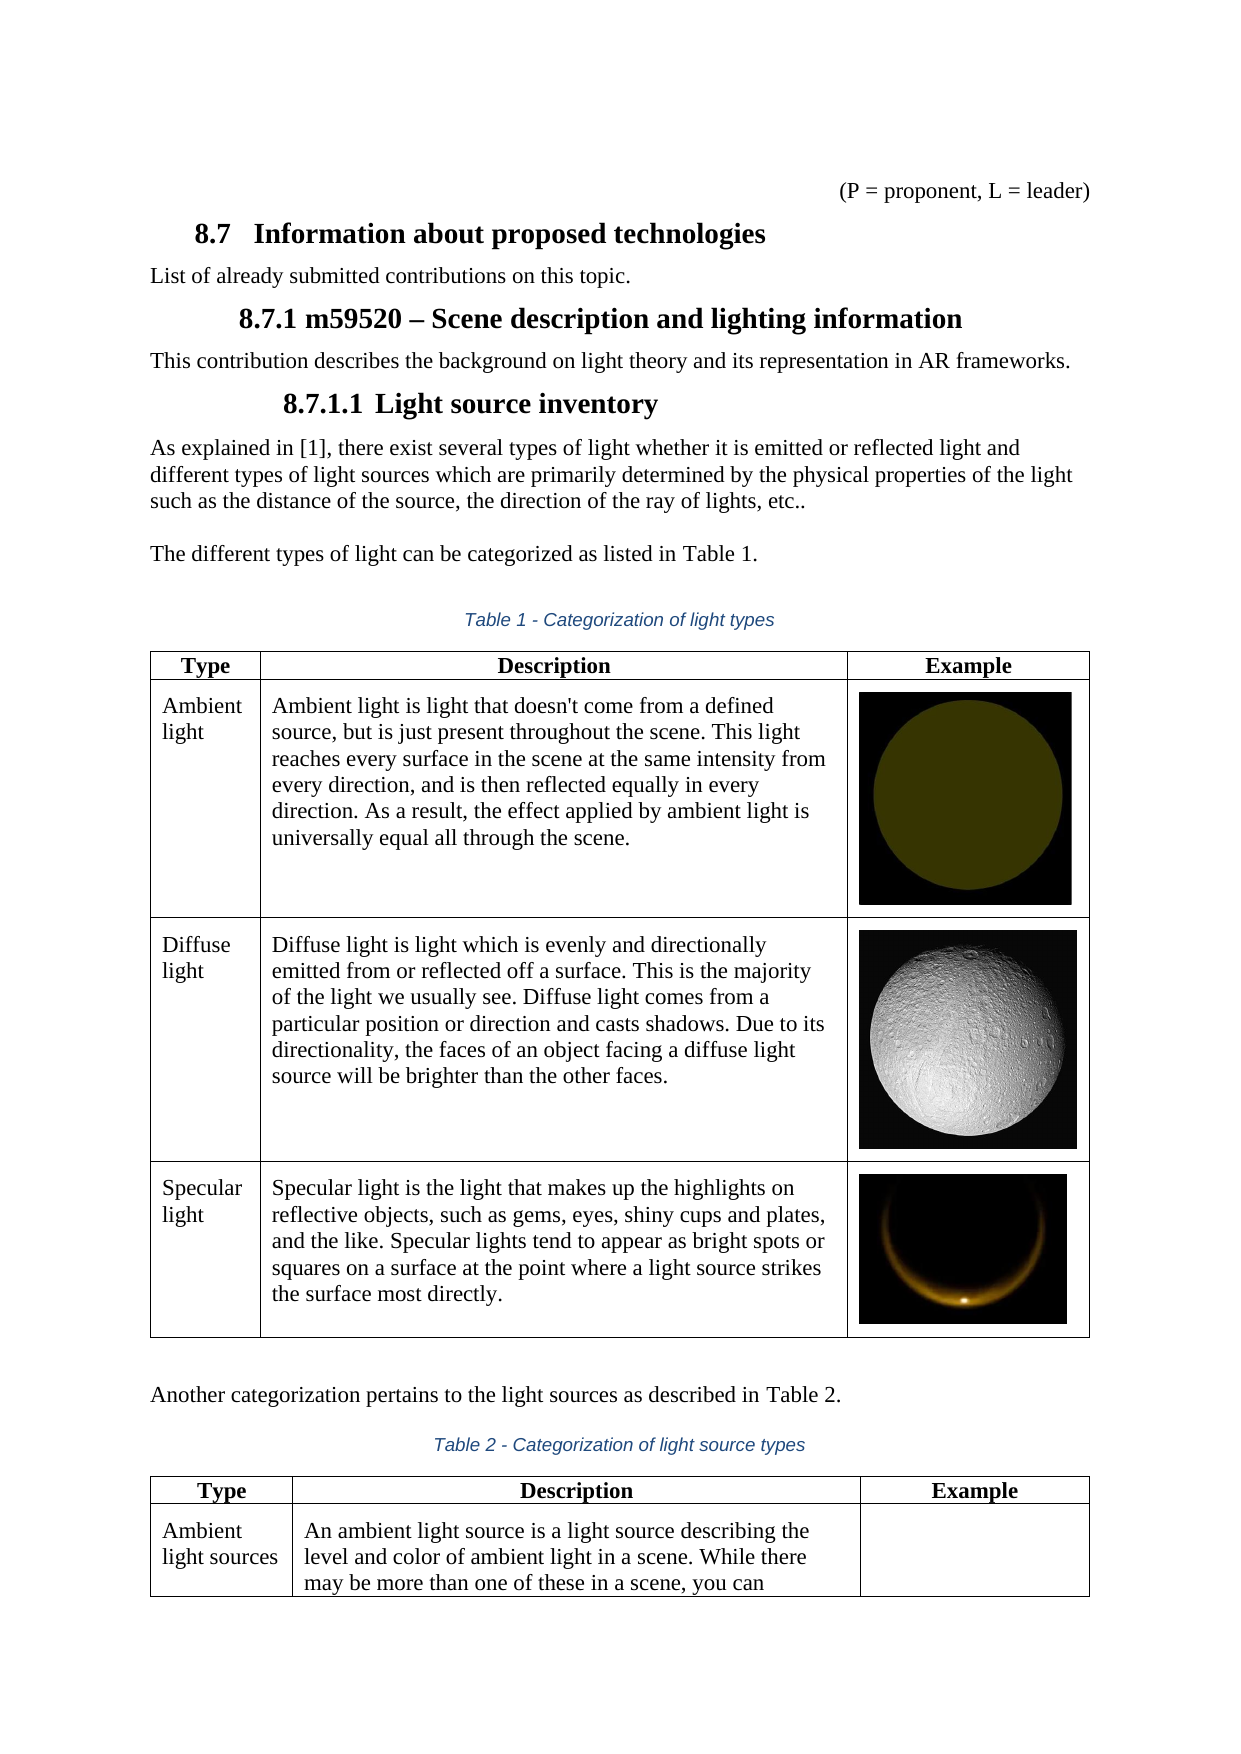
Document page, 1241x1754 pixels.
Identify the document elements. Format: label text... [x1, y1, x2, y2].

table_header Type [151, 652, 260, 678]
table_header Type [151, 1477, 292, 1503]
table_cell Specular light is the light that makes up the highlights on reflective objects, such as gems, eyes, shiny cups and plates, and the like. Specular lights tend to appear as bright spots or squares on a surface at the point where a light source strikes the surface most directly. [261, 1162, 847, 1337]
text List of already submitted contributions on this topic. [150, 262, 1090, 288]
table_cell [848, 918, 1089, 1161]
table_header Example [861, 1477, 1089, 1503]
table_cell Specular light [151, 1162, 260, 1337]
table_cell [151, 1504, 292, 1596]
table_cell [861, 1504, 1089, 1596]
table_header Example [848, 652, 1089, 678]
table_header Description [293, 1477, 860, 1503]
text (P = proponent, L = leader) [150, 177, 1090, 203]
text This contribution describes the background on light theory and its representation in AR frameworks. [150, 347, 1090, 373]
text As explained in [1], there exist several types of light whether it is emitted or reflected light and different types of light sources which are primarily determined by the physical properties of the light such as the distance of the source, the direction of the ray of lights, etc.. [150, 434, 1090, 513]
table_cell Ambient light [151, 680, 260, 917]
table_cell [848, 1162, 1089, 1337]
table_cell Diffuse light is light which is evenly and directionally emitted from or reflected off a surface. This is the majority of the light we usually see. Diffuse light comes from a particular position or direction and casts shadows. Due to its directionality, the faces of an object facing a diffuse light source will be brighter than the other faces. [261, 918, 847, 1161]
picture [859, 930, 1077, 1149]
picture [859, 1174, 1067, 1324]
list Information about proposed technologies [194, 216, 1090, 249]
table_cell Ambient light is light that doesn't come from a defined source, but is just present throughout the scene. This light reaches every surface in the scene at the same intensity from every direction, and is then reflected equally in every direction. As a result, the effect applied by ambient light is universally equal all through the scene. [261, 680, 847, 917]
list m59520 – Scene description and lighting information [239, 301, 1090, 334]
picture [859, 692, 1072, 905]
table_cell Diffuse light [151, 918, 260, 1161]
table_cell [293, 1504, 860, 1596]
list Light source inventory [283, 386, 1090, 419]
table_cell [848, 680, 1089, 917]
table_header Description [261, 652, 847, 678]
